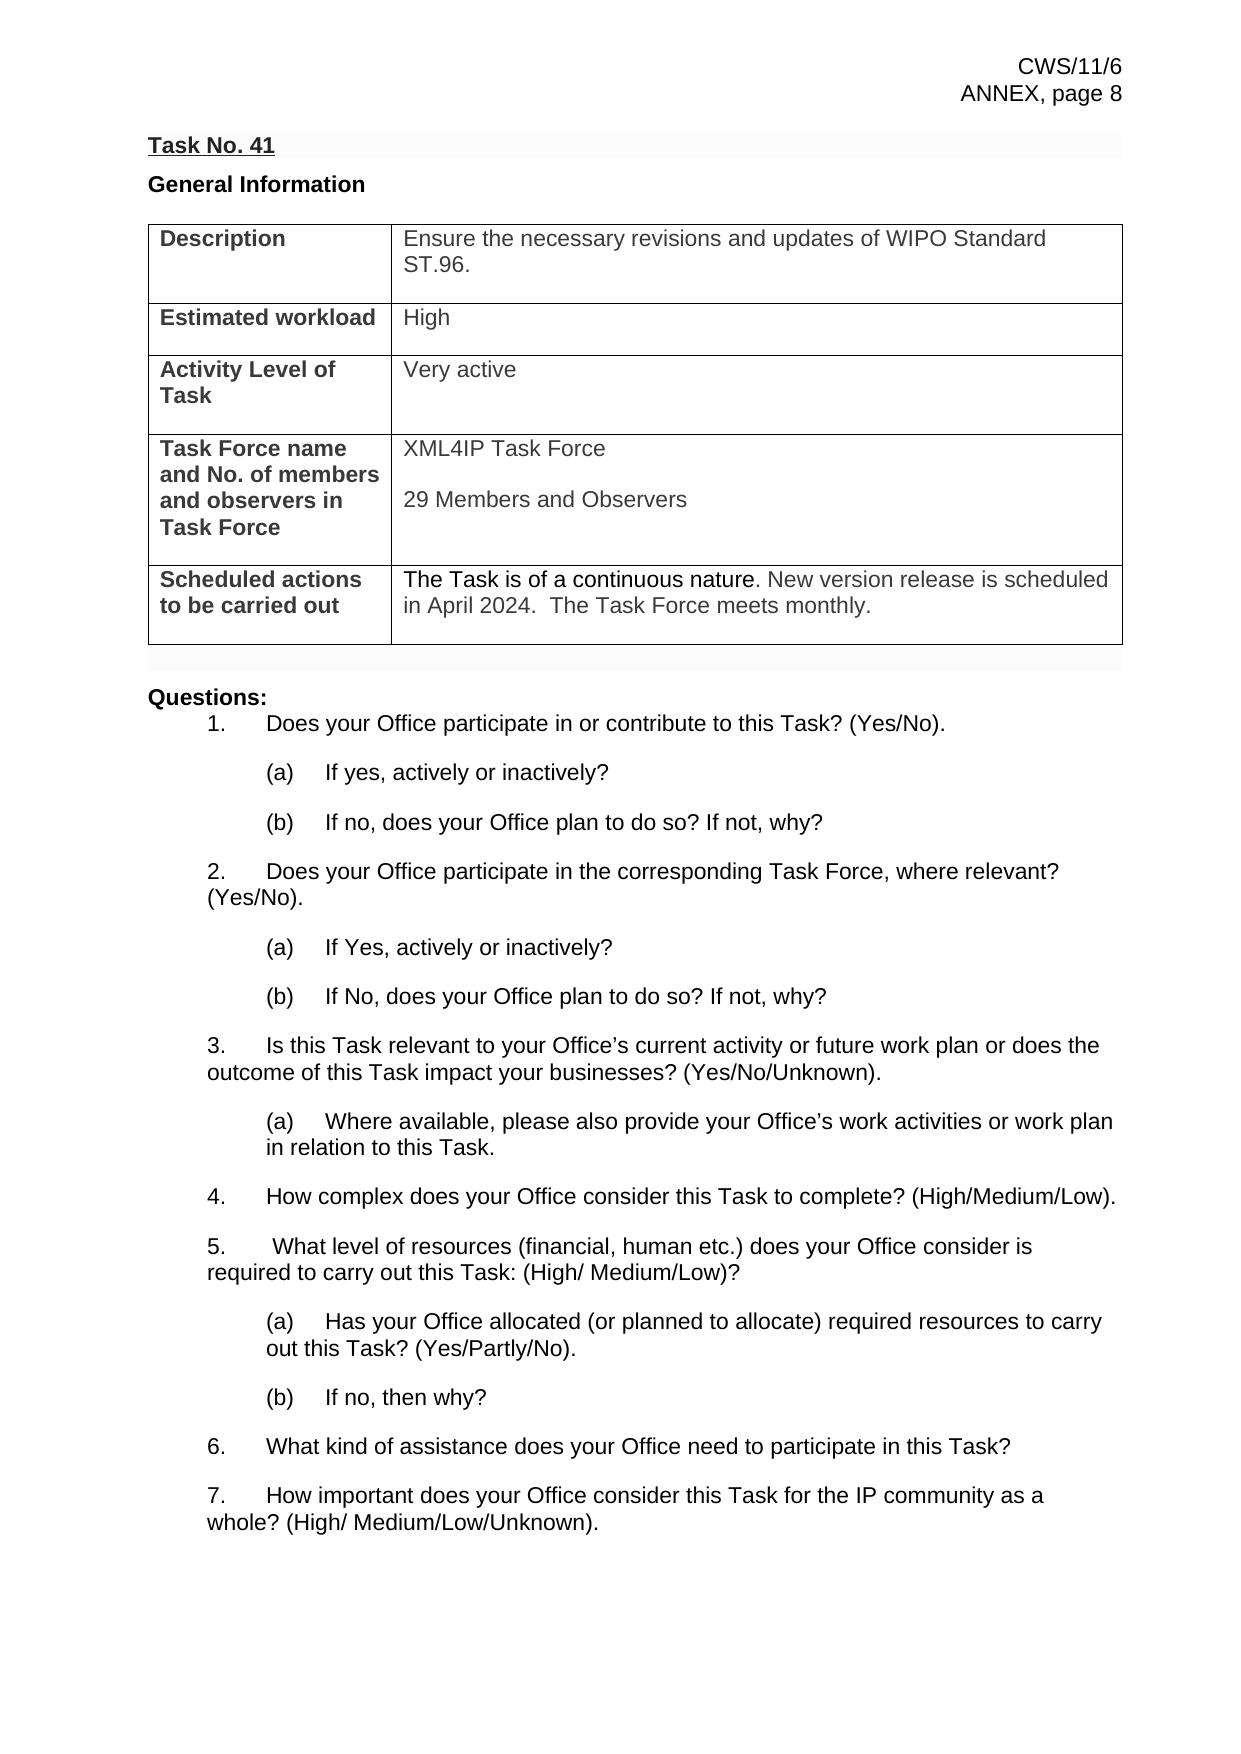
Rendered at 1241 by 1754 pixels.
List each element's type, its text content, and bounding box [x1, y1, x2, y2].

list If Yes, actively or inactively? [266, 933, 1122, 960]
text Does your Office participate in the corresponding Task Force, where relevant? (Yes/No). [207, 858, 1122, 911]
table_cell Estimated workload [149, 304, 391, 355]
text General Information [148, 171, 1122, 197]
list Does your Office participate in or contribute to this Task? (Yes/No). [207, 710, 1122, 736]
text How complex does your Office consider this Task to complete? (High/Medium/Low). [207, 1183, 1122, 1210]
table_cell Activity Level of Task [149, 356, 391, 434]
table_cell Scheduled actions to be carried out [149, 566, 391, 644]
text Is this Task relevant to your Office’s current activity or future work plan or does the outcome of this Task impact your businesses? (Yes/No/Unknown). [207, 1032, 1122, 1085]
text What level of resources (financial, human etc.) does your Office consider is required to carry out this Task: (High/ Medium/Low)? [207, 1233, 1122, 1285]
list If no, does your Office plan to do so? If not, why? [266, 809, 1122, 835]
list If yes, actively or inactively? [266, 759, 1122, 786]
table_header Ensure the necessary revisions and updates of WIPO Standard ST.96. [392, 225, 1122, 302]
text What kind of assistance does your Office need to participate in this Task? [207, 1433, 1122, 1459]
table_cell Task Force name and No. of members and observers in Task Force [149, 435, 391, 565]
list If no, then why? [266, 1384, 1122, 1410]
text How important does your Office consider this Task for the IP community as a whole? (High/ Medium/Low/Unknown). [207, 1482, 1122, 1535]
table_cell High [392, 304, 1122, 355]
table_cell Very active [392, 356, 1122, 434]
list Has your Office allocated (or planned to allocate) required resources to carry out this Task? (Yes/Partly/No). [266, 1308, 1122, 1361]
table_cell XML4IP Task Force 29 Members and Observers [392, 435, 1122, 565]
text Questions: [148, 684, 1122, 710]
subtitle Task No. 41 [148, 132, 1122, 158]
list If No, does your Office plan to do so? If not, why? [266, 983, 1122, 1009]
table_header Description [149, 225, 391, 302]
list Where available, please also provide your Office’s work activities or work plan in relation to this Task. [266, 1108, 1122, 1160]
table_cell The Task is of a continuous nature. New version release is scheduled in April 2024. The Task Force meets monthly. [392, 566, 1122, 644]
